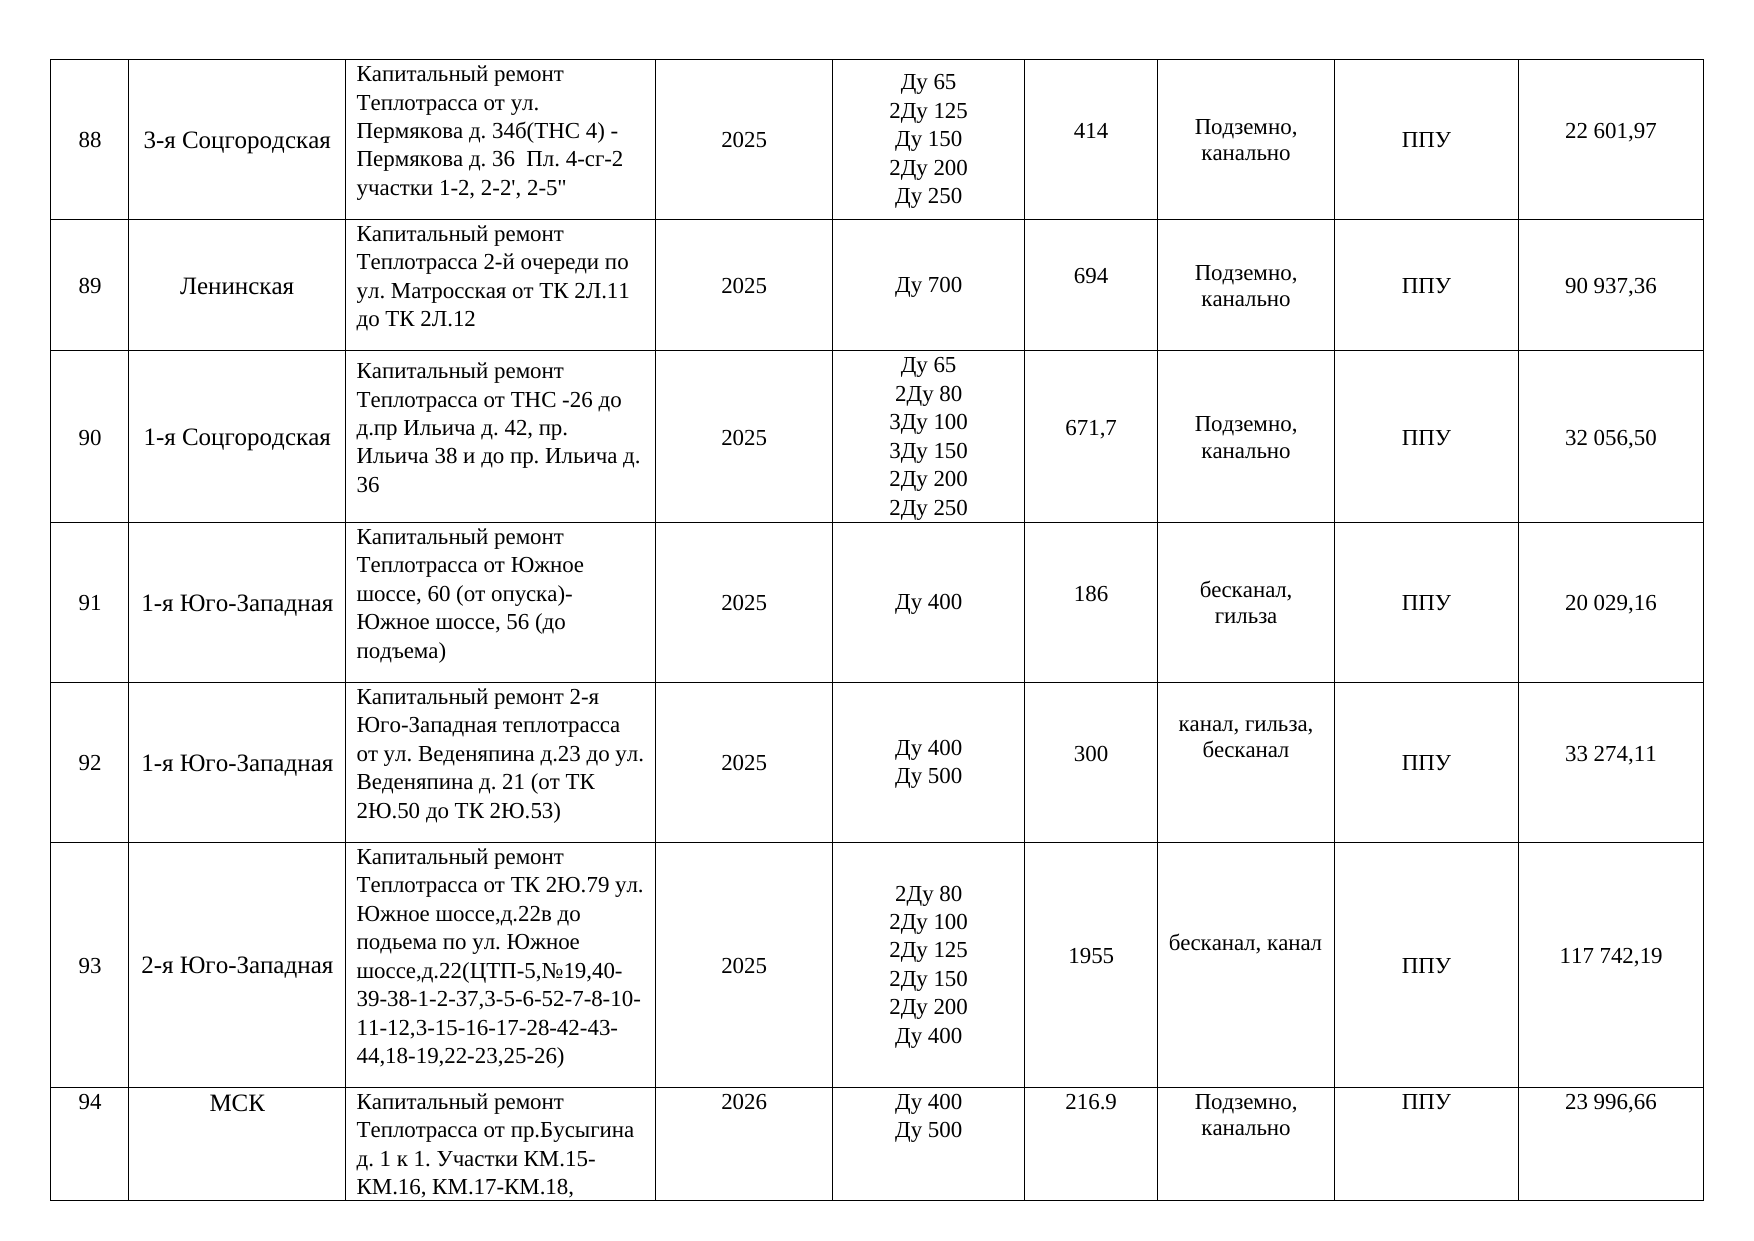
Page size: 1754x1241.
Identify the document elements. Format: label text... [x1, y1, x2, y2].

table_cell Капитальный ремонт Теплотрасса от ТК 2Ю.79 ул. Южное шоссе,д.22в до подьема по ул. Южное шоссе,д.22(ЦТП-5,№19,40-39-38-1-2-37,3-5-6-52-7-8-10-11-12,3-15-16-17-28-42-43-44,18-19,22-23,25-26) [346, 843, 655, 1087]
table_cell Капитальный ремонт Теплотрасса 2-й очереди по ул. Матросская от ТК 2Л.11 до ТК 2Л.12 [346, 220, 655, 350]
table_cell 2025 [656, 220, 832, 350]
table_cell бесканал, гильза [1158, 523, 1334, 682]
table_cell 2-я Юго-Западная [129, 843, 345, 1087]
table_cell Капитальный ремонт Теплотрасса от ул. Пермякова д. 34б(ТНС 4) - Пермякова д. 36 Пл. 4-сг-2 участки 1-2, 2-2', 2-5" [346, 60, 655, 219]
table_cell 2026 [656, 1088, 832, 1200]
table_cell 93 [51, 843, 128, 1087]
table_cell 33 274,11 [1519, 683, 1703, 842]
table_cell 694 [1025, 220, 1157, 350]
table_cell 1-я Юго-Западная [129, 523, 345, 682]
table_cell ППУ [1335, 843, 1518, 1087]
table_cell 117 742,19 [1519, 843, 1703, 1087]
table_cell ППУ [1335, 60, 1518, 219]
table_cell Капитальный ремонт Теплотрасса от Южное шоссе, 60 (от опуска)-Южное шоссе, 56 (до подъема) [346, 523, 655, 682]
table_cell 94 [51, 1088, 128, 1200]
table_cell Ду 400 [833, 523, 1024, 682]
table_cell 2025 [656, 60, 832, 219]
table_cell 22 601,97 [1519, 60, 1703, 219]
table_cell 23 996,66 [1519, 1088, 1703, 1200]
table_cell ППУ [1335, 683, 1518, 842]
table_cell ППУ [1335, 220, 1518, 350]
table_cell Ду 65 2Ду 80 3Ду 100 3Ду 150 2Ду 200 2Ду 250 [833, 351, 1024, 522]
table_cell 90 [51, 351, 128, 522]
table_cell 2Ду 80 2Ду 100 2Ду 125 2Ду 150 2Ду 200 Ду 400 [833, 843, 1024, 1087]
table_cell Ду 700 [833, 220, 1024, 350]
table_cell Ду 400 Ду 500 [833, 683, 1024, 842]
table_cell ППУ [1335, 523, 1518, 682]
table_cell 216.9 [1025, 1088, 1157, 1200]
table_cell Подземно, канально [1158, 60, 1334, 219]
table_cell 2025 [656, 351, 832, 522]
table_cell Капитальный ремонт 2-я Юго-Западная теплотрасса от ул. Веденяпина д.23 до ул. Веденяпина д. 21 (от ТК 2Ю.50 до ТК 2Ю.53) [346, 683, 655, 842]
table_cell 3-я Соцгородская [129, 60, 345, 219]
table_cell Капитальный ремонт Теплотрасса от ТНС -26 до д.пр Ильича д. 42, пр. Ильича 38 и до пр. Ильича д. 36 [346, 351, 655, 522]
table_cell 1-я Соцгородская [129, 351, 345, 522]
table_cell 414 [1025, 60, 1157, 219]
table_cell ППУ [1335, 1088, 1518, 1200]
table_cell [346, 1088, 655, 1200]
table_cell Подземно, канально [1158, 351, 1334, 522]
table_cell 20 029,16 [1519, 523, 1703, 682]
table_cell Ду 400 Ду 500 [833, 1088, 1024, 1200]
table_cell 92 [51, 683, 128, 842]
table_cell 2025 [656, 843, 832, 1087]
table_cell Подземно, канально [1158, 1088, 1334, 1200]
table_cell Ленинская [129, 220, 345, 350]
table_cell ППУ [1335, 351, 1518, 522]
table_cell МСК [129, 1088, 345, 1200]
table_cell Подземно, канально [1158, 220, 1334, 350]
table_cell 2025 [656, 523, 832, 682]
table_cell 1-я Юго-Западная [129, 683, 345, 842]
table_cell 88 [51, 60, 128, 219]
table_cell 32 056,50 [1519, 351, 1703, 522]
table_cell Ду 65 2Ду 125 Ду 150 2Ду 200 Ду 250 [833, 60, 1024, 219]
table_cell 89 [51, 220, 128, 350]
table_cell 671,7 [1025, 351, 1157, 522]
table_cell 2025 [656, 683, 832, 842]
table_cell канал, гильза, бесканал [1158, 683, 1334, 842]
table_cell 90 937,36 [1519, 220, 1703, 350]
table_cell 91 [51, 523, 128, 682]
table_cell бесканал, канал [1158, 843, 1334, 1087]
table_cell 186 [1025, 523, 1157, 682]
table_cell 300 [1025, 683, 1157, 842]
table_cell 1955 [1025, 843, 1157, 1087]
